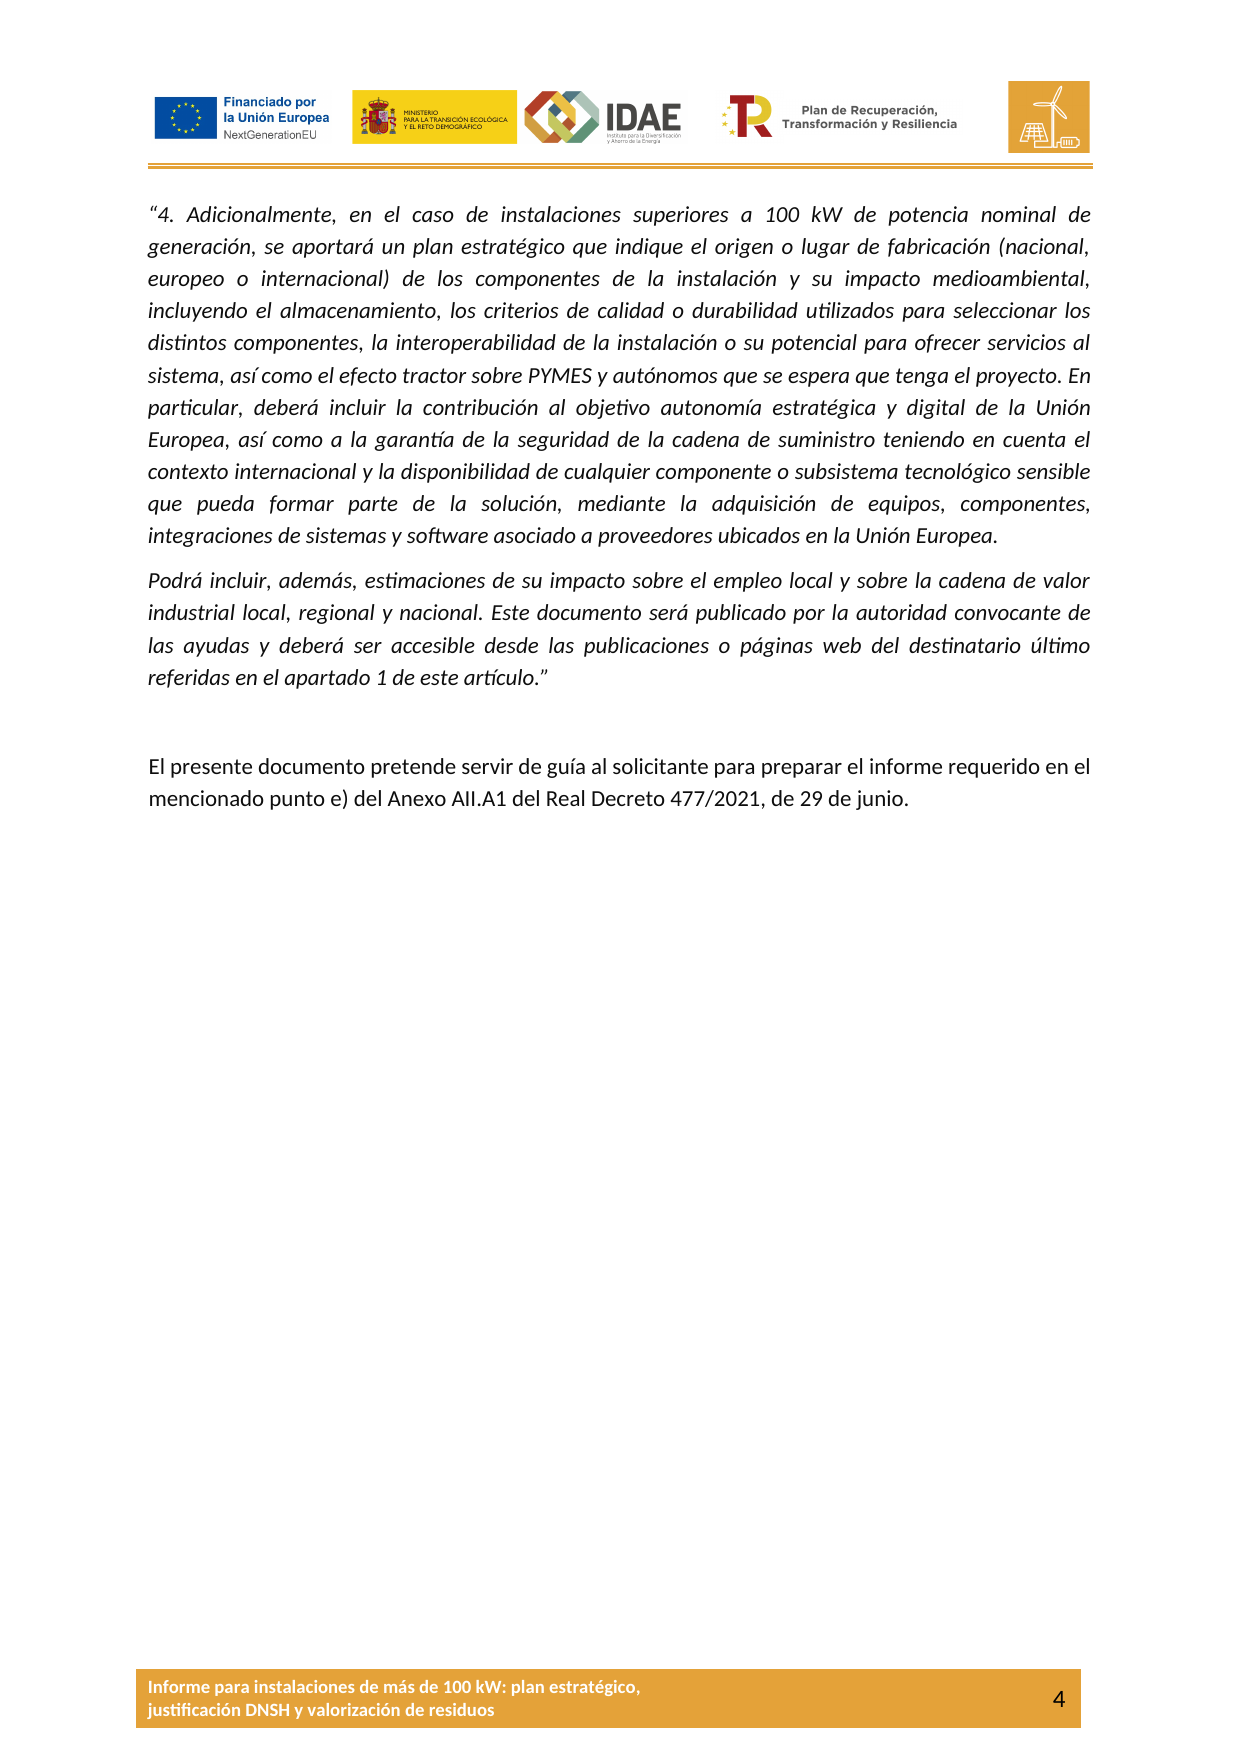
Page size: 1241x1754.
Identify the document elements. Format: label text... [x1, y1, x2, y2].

list El presente documento pretende servir de guía al solicitante para preparar el informe requerido en el mencionado punto e) del Anexo AII.A1 del Real Decreto 477/2021, de 29 de junio. [148, 752, 1092, 812]
picture [150, 90, 332, 144]
text “4. Adicionalmente, en el caso de instalaciones superiores a 100 kW de potencia nominal de generación, se aportará un plan estratégico que indique el origen o lugar de fabricación (nacional, europeo o internacional) de los componentes de la instalación y su impacto medioambiental, incluyendo el almacenamiento, los criterios de calidad o durabilidad utilizados para seleccionar los distintos componentes, la interoperabilidad de la instalación o su potencial para ofrecer servicios al sistema, así como el efecto tractor sobre PYMES y autónomos que se espera que tenga el proyecto. En particular, deberá incluir la contribución al objetivo autonomía estratégica y digital de la Unión Europea, así como a la garantía de la seguridad de la cadena de suministro teniendo en cuenta el contexto internacional y la disponibilidad de cualquier componente o subsistema tecnológico sensible que pueda formar parte de la solución, mediante la adquisición de equipos, componentes, integraciones de sistemas y software asociado a proveedores ubicados en la Unión Europea. [148, 200, 1092, 550]
picture [714, 90, 964, 144]
text Podrá incluir, además, estimaciones de su impacto sobre el empleo local y sobre la cadena de valor industrial local, regional y nacional. Este documento será publicado por la autoridad convocante de las ayudas y deberá ser accesible desde las publicaciones o páginas web del destinatario último referidas en el apartado 1 de este artículo.” [148, 566, 1092, 691]
picture [1008, 81, 1090, 153]
picture [352, 90, 689, 144]
